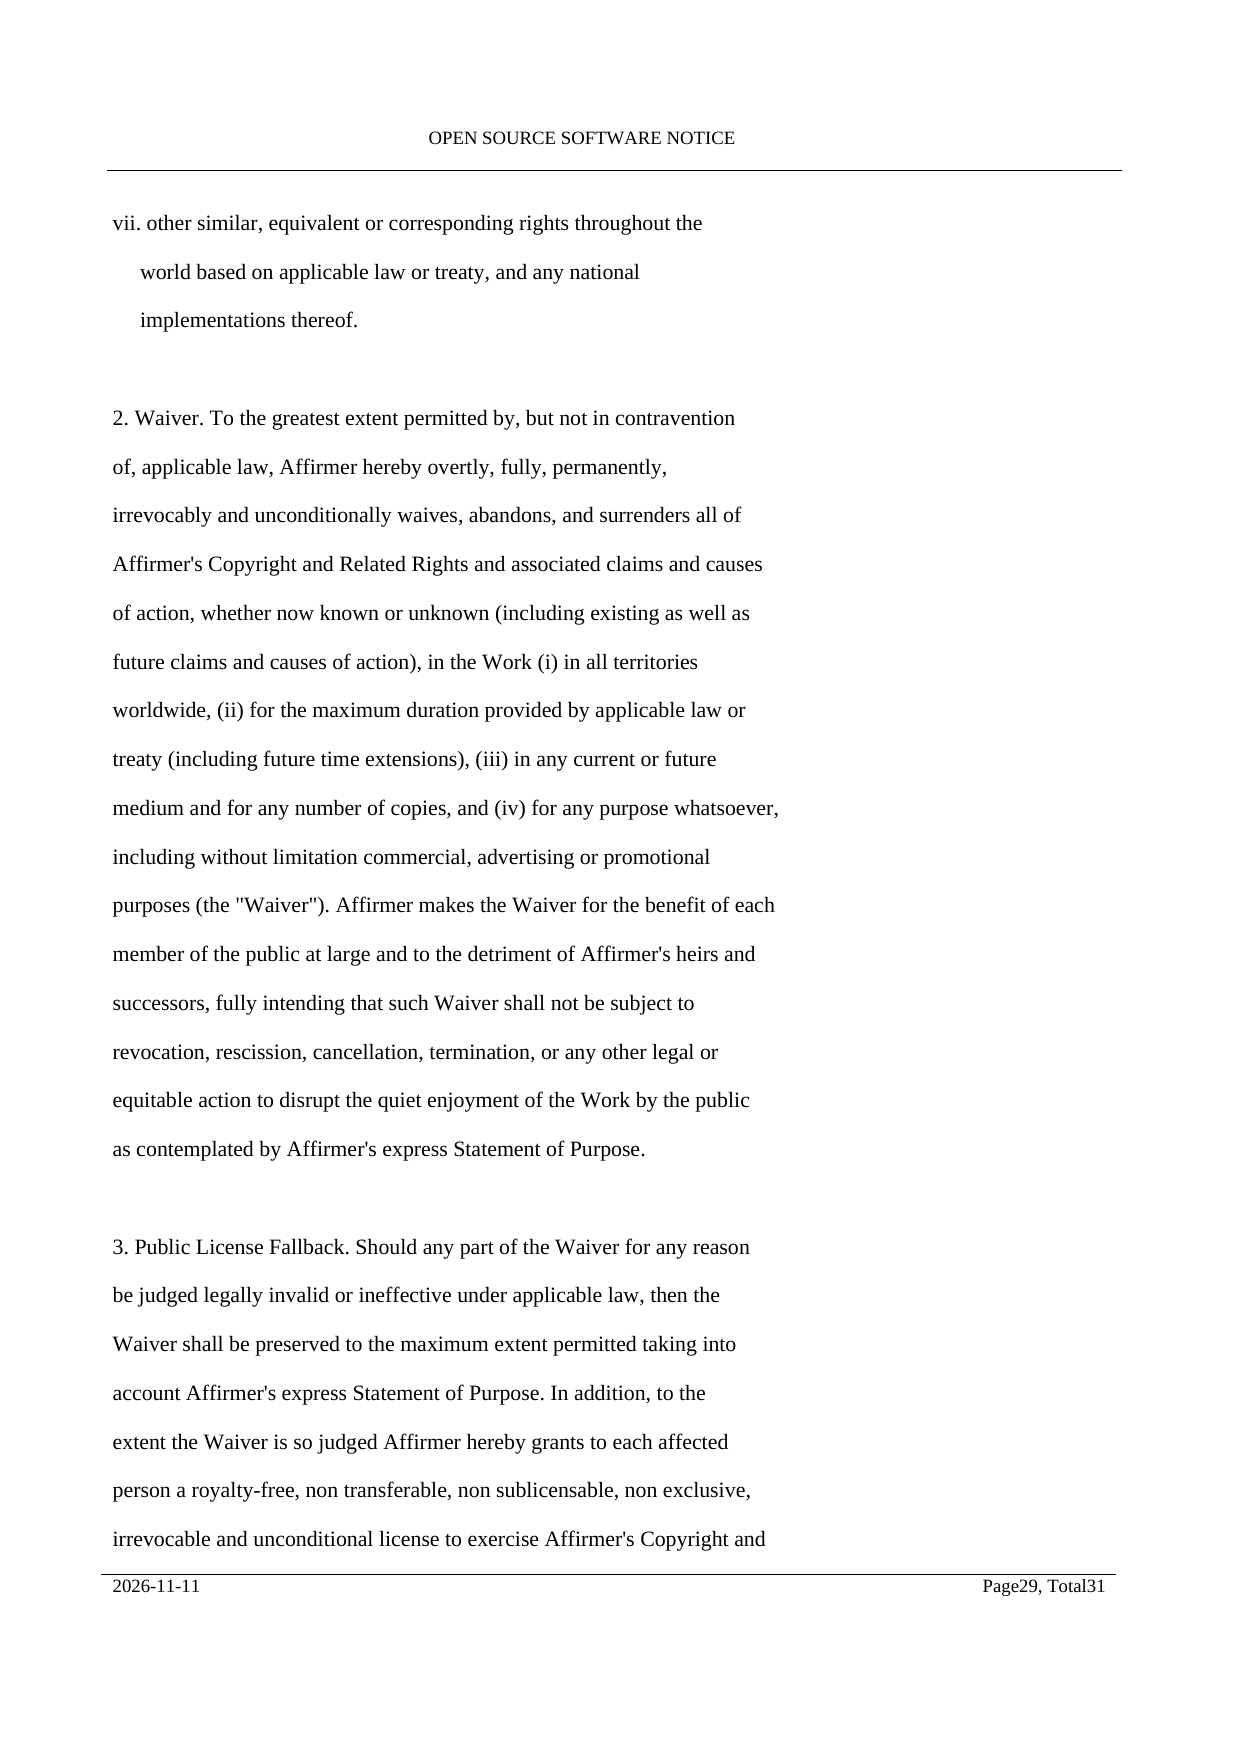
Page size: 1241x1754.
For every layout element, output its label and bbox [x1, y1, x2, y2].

text [112, 206, 1128, 1555]
